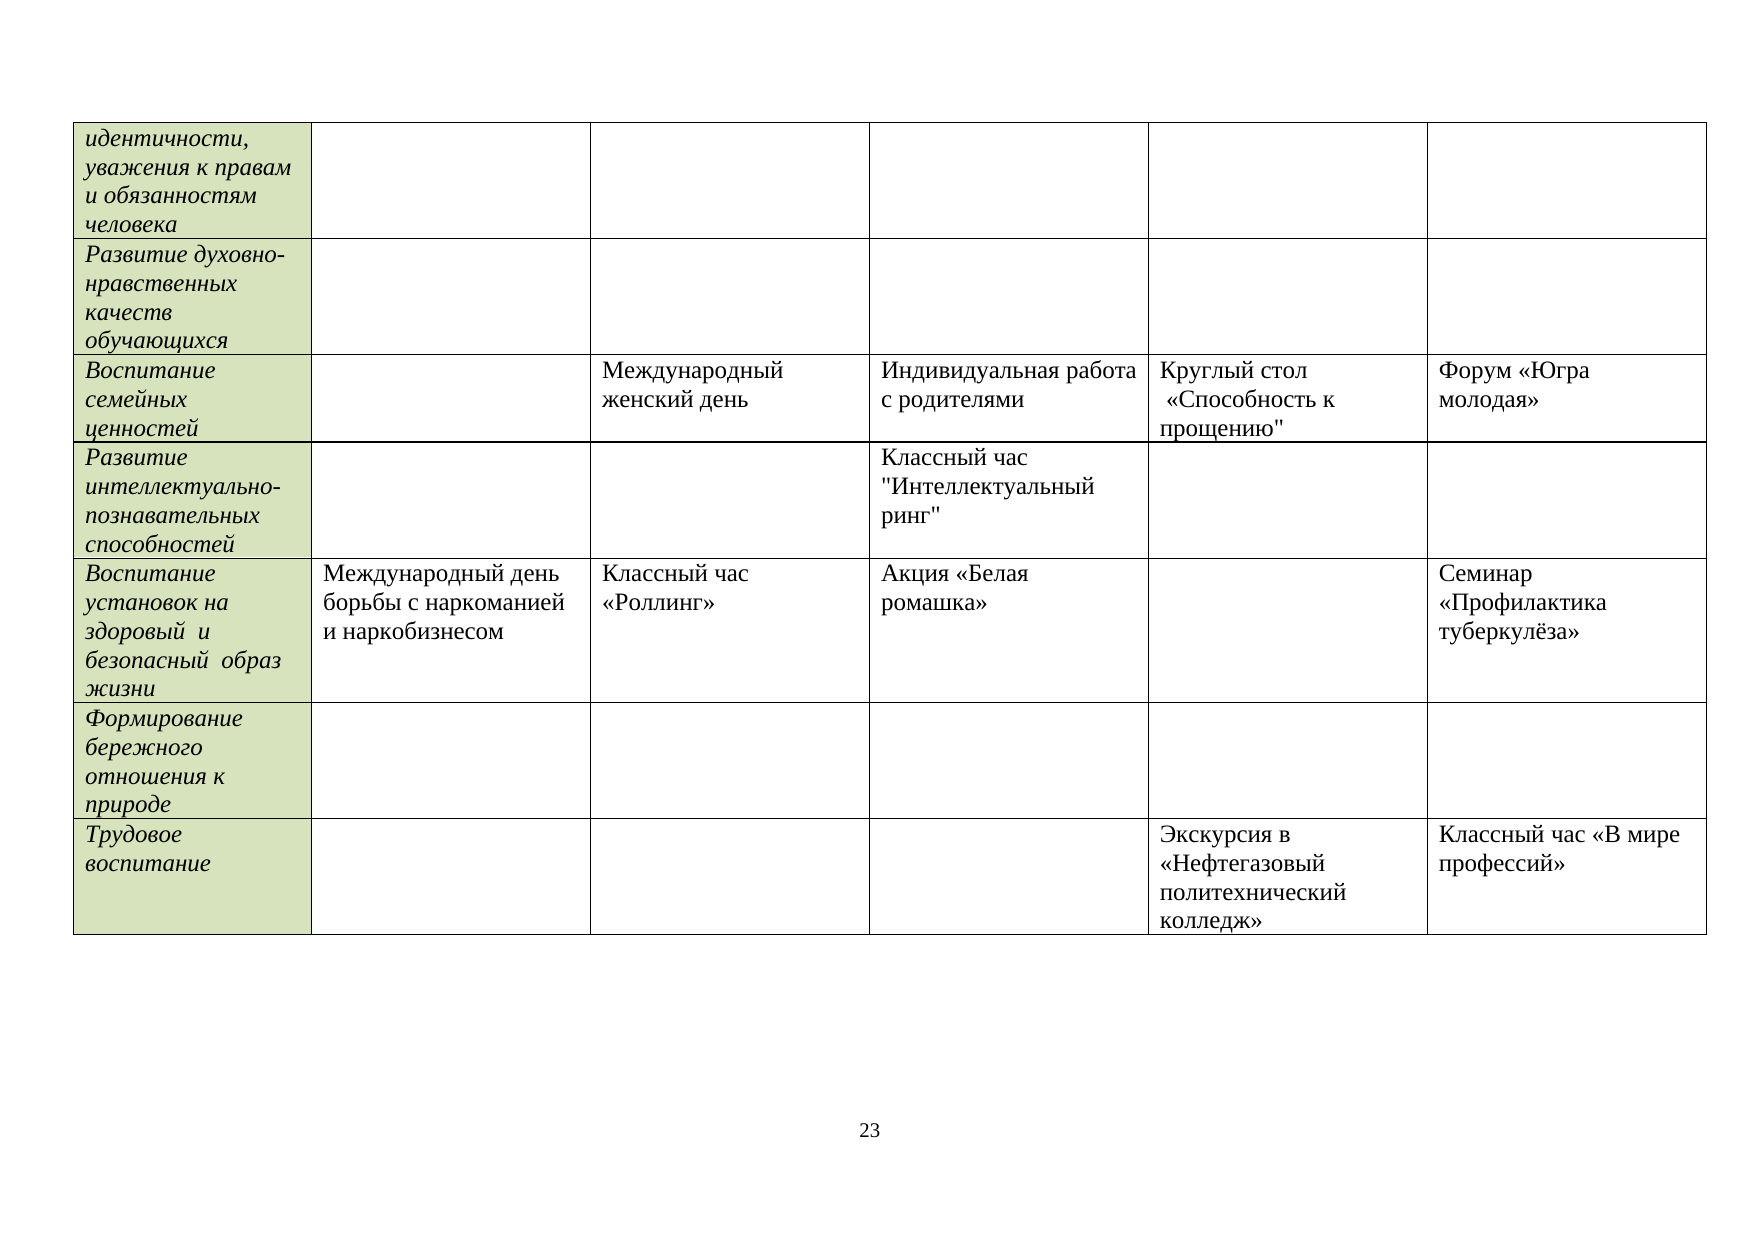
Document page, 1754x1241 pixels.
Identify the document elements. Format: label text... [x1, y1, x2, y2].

table_cell [1428, 703, 1706, 818]
table_cell [1149, 123, 1427, 238]
table_cell Форум «Югра молодая» [1428, 355, 1706, 441]
table_cell Международный день борьбы с наркоманией и наркобизнесом [312, 559, 590, 702]
table_cell [591, 703, 869, 818]
table_cell [591, 239, 869, 354]
table_cell Развитие духовно-нравственных качеств обучающихся [74, 239, 311, 354]
table_cell Семинар «Профилактика туберкулёза» [1428, 559, 1706, 702]
table_cell [1149, 443, 1427, 557]
table_cell Круглый стол «Способность к прощению" [1149, 355, 1427, 441]
table_cell [870, 819, 1148, 934]
table_cell Акция «Белая ромашка» [870, 559, 1148, 702]
table_cell [312, 239, 590, 354]
table_cell [1428, 123, 1706, 238]
table_cell [870, 123, 1148, 238]
table_cell [312, 443, 590, 557]
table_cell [74, 123, 311, 238]
table_cell Классный час «В мире профессий» [1428, 819, 1706, 934]
table_cell Индивидуальная работа с родителями [870, 355, 1148, 441]
table_cell Формирование бережного отношения к природе [74, 703, 311, 818]
table_cell [312, 703, 590, 818]
table_cell [870, 703, 1148, 818]
table_cell [591, 123, 869, 238]
table_cell [1428, 443, 1706, 557]
table_cell Экскурсия в «Нефтегазовый политехнический колледж» [1149, 819, 1427, 934]
table_cell Трудовое воспитание [74, 819, 311, 934]
table_cell [591, 443, 869, 557]
table_cell [1149, 239, 1427, 354]
table_cell Классный час "Интеллектуальный ринг" [870, 443, 1148, 557]
table_cell [1428, 239, 1706, 354]
table_cell [591, 819, 869, 934]
table_cell Воспитание установок на здоровый и безопасный образ жизни [74, 559, 311, 702]
table_cell [312, 819, 590, 934]
table_cell [1149, 559, 1427, 702]
table_cell [312, 355, 590, 441]
table_cell Развитие интеллектуально-познавательных способностей [74, 443, 311, 557]
table_cell Классный час «Роллинг» [591, 559, 869, 702]
table_cell [870, 239, 1148, 354]
table_cell [1149, 703, 1427, 818]
table_cell Международный женский день [591, 355, 869, 441]
table_cell [312, 123, 590, 238]
table_cell Воспитание семейных ценностей [74, 355, 311, 441]
